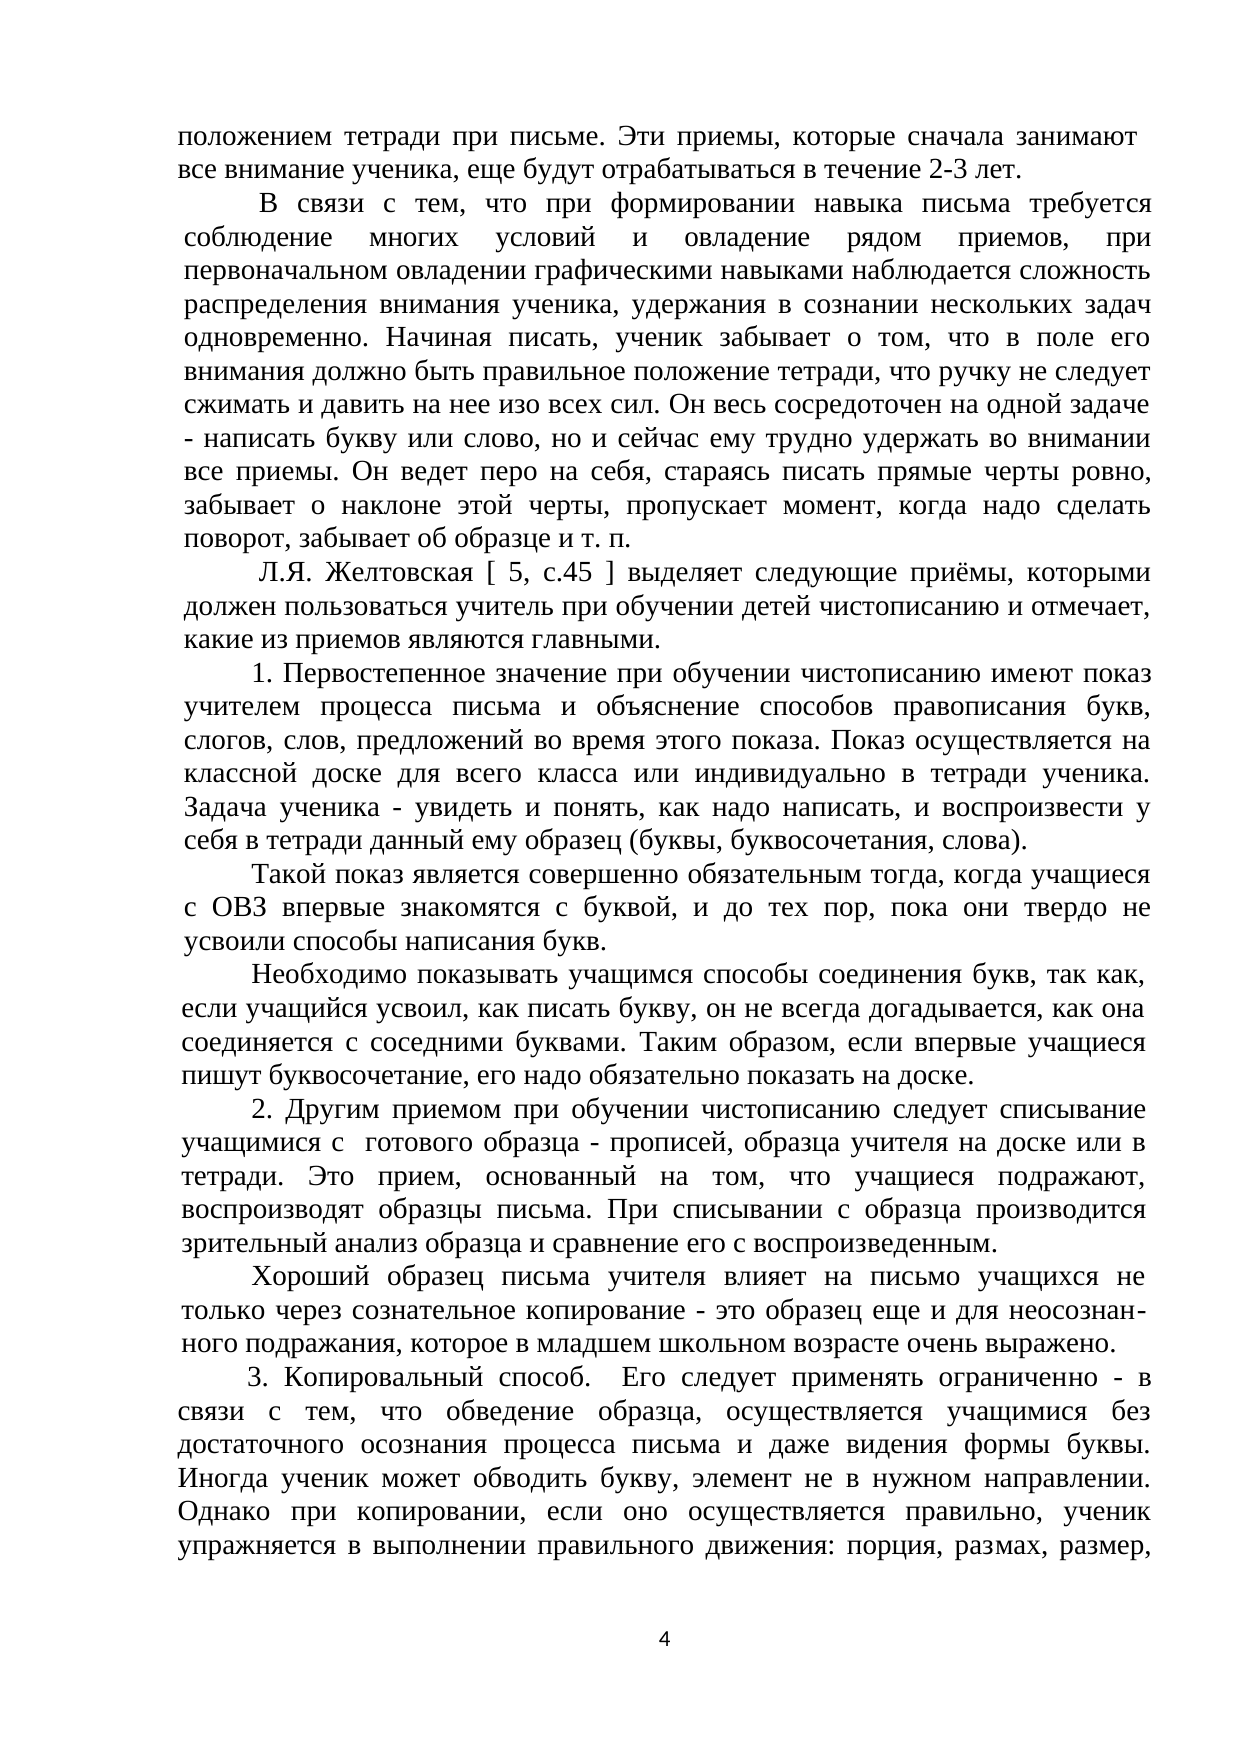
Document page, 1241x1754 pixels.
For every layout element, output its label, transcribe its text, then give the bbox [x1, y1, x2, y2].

text 1. Первостепенное значение при обучении чистописанию имеют показ учителем процесса письма и объяснение способов правописания букв, слогов, слов, предложений во время этого показа. Показ осуществляется на классной доске для всего класса или индивидуально в тетради ученика. Задача ученика - увидеть и понять, как надо написать, и воспроизвести у себя в тетради данный ему образец (буквы, буквосочетания, слова). [184, 655, 1152, 856]
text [177, 1359, 1152, 1560]
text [177, 118, 1139, 185]
text Л.Я. Желтовская [ 5, с.45 ] выделяет следующие приёмы, которыми должен пользоваться учитель при обучении детей чистописанию и отмечает, какие из приемов являются главными. [184, 554, 1152, 655]
text Такой показ является совершенно обязательным тогда, когда учащиеся с ОВЗ впервые знакомятся с буквой, и до тех пор, пока они твердо не усвоили способы написания букв. [184, 856, 1152, 957]
text 2. Другим приемом при обучении чистописанию следует списывание учащимися с готового образца - прописей, образца учителя на доске или в тетради. Это прием, основанный на том, что учащиеся подражают, воспроизводят образцы письма. При списывании с образца производится зрительный анализ образца и сравнение его с воспроизведенным. [181, 1091, 1146, 1258]
text В связи с тем, что при формировании навыка письма требуется соблюдение многих условий и овладение рядом приемов, при первоначальном овладении графическими навыками наблюдается сложность распределения внимания ученика, удержания в сознании нескольких задач одновременно. Начиная писать, ученик забывает о том, что в поле его внимания должно быть правильное положение тетради, что ручку не следует сжимать и давить на нее изо всех сил. Он весь сосредоточен на одной задаче - написать букву или слово, но и сейчас ему трудно удержать во внимании все приемы. Он ведет перо на себя, стараясь писать прямые черты ровно, забывает о наклоне этой черты, пропускает момент, когда надо сделать поворот, забывает об образце и т. п. [184, 185, 1152, 554]
text Хороший образец письма учителя влияет на письмо учащихся не только через сознательное копирование - это образец еще и для неосознанного подражания, которое в младшем школьном возрасте очень выражено. [181, 1258, 1146, 1359]
text Необходимо показывать учащимся способы соединения букв, так как, если учащийся усвоил, как писать букву, он не всегда догадывается, как она соединяется с соседними буквами. Таким образом, если впервые учащиеся пишут буквосочетание, его надо обязательно показать на доске. [181, 957, 1146, 1091]
